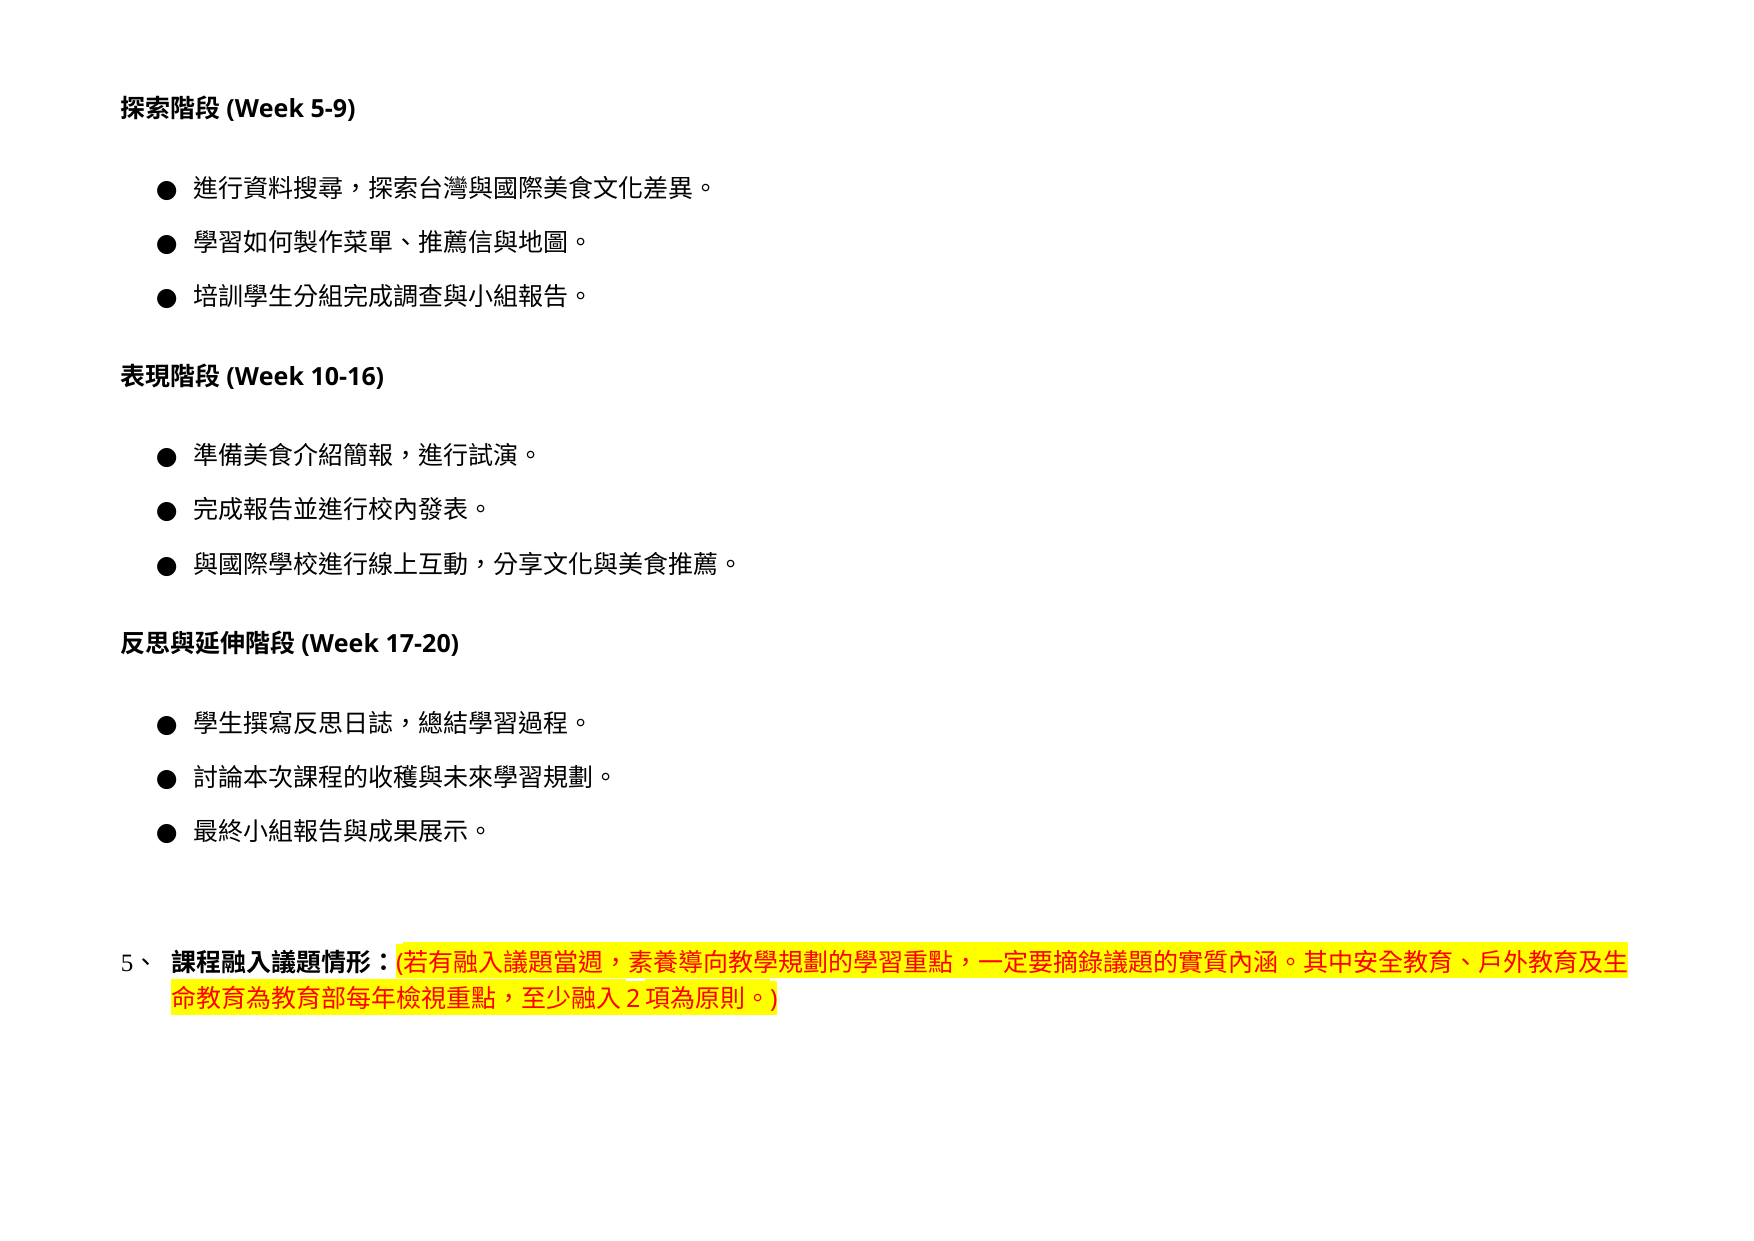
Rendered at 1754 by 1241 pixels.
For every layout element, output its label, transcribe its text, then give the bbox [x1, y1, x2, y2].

subtitle 探索階段 (Week 5-9) [118, 89, 1636, 125]
list 進行資料搜尋，探索台灣與國際美食文化差異。 [156, 168, 1636, 204]
list 準備美食介紹簡報，進行試演。 [156, 436, 1636, 472]
list 完成報告並進行校內發表。 [156, 490, 1636, 526]
subtitle 表現階段 (Week 10-16) [118, 356, 1636, 392]
list 培訓學生分組完成調查與小組報告。 [156, 277, 1636, 313]
list 學習如何製作菜單、推薦信與地圖。 [156, 222, 1636, 259]
list 與國際學校進行線上互動，分享文化與美食推薦。 [156, 544, 1636, 581]
list 討論本次課程的收穫與未來學習規劃。 [156, 757, 1636, 794]
list 學生撰寫反思日誌，總結學習過程。 [156, 703, 1636, 739]
subtitle 反思與延伸階段 (Week 17-20) [118, 624, 1636, 660]
list 最終小組報告與成果展示。 [156, 812, 1636, 848]
